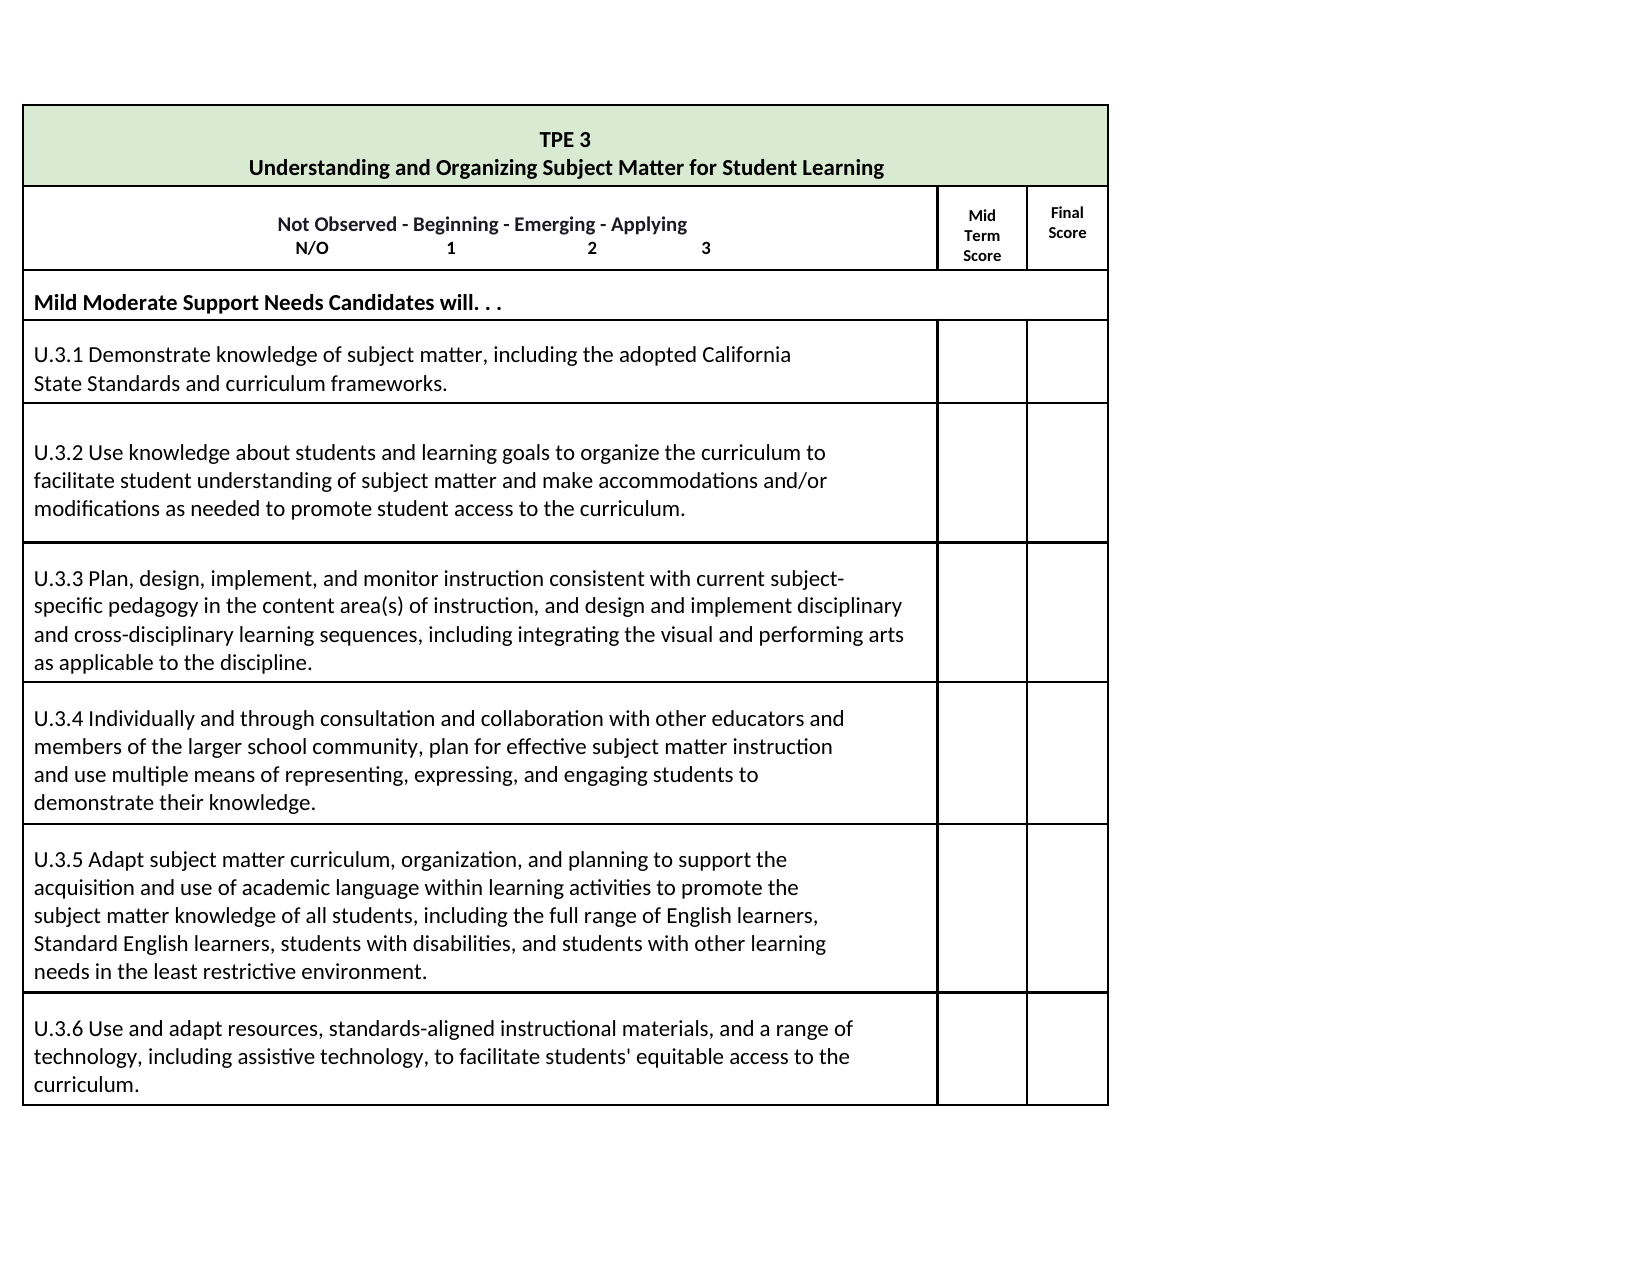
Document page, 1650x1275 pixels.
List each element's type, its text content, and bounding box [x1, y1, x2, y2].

table_cell U.3.5 Adapt subject matter curriculum, organization, and planning to support the acquisition and use of academic language within learning activities to promote the subject matter knowledge of all students, including the full range of English learners, Standard English learners, students with disabilities, and students with other learning needs in the least restrictive environment. [24, 825, 936, 991]
table_cell [939, 994, 1026, 1104]
table_cell Not Observed - Beginning - Emerging - Applying N/O 1 2 3 [24, 187, 936, 268]
table_cell Mid Term Score [939, 187, 1026, 268]
table_cell U.3.3 Plan, design, implement, and monitor instruction consistent with current subject-specific pedagogy in the content area(s) of instruction, and design and implement disciplinary and cross-disciplinary learning sequences, including integrating the visual and performing arts as applicable to the discipline. [24, 544, 936, 681]
table_cell [939, 825, 1026, 991]
table_cell [1028, 404, 1107, 541]
table_header TPE 3 Understanding and Organizing Subject Matter for Student Learning [24, 106, 1107, 185]
table_cell [1028, 683, 1107, 823]
table_cell [939, 321, 1026, 402]
table_cell Final Score [1028, 187, 1107, 268]
table_cell Mild Moderate Support Needs Candidates will. . . [24, 271, 1107, 318]
table_cell U.3.1 Demonstrate knowledge of subject matter, including the adopted California State Standards and curriculum frameworks. [24, 321, 936, 402]
table_cell [1028, 825, 1107, 991]
table_cell [1028, 994, 1107, 1104]
table_cell [939, 683, 1026, 823]
table_cell [939, 404, 1026, 541]
table_cell U.3.4 Individually and through consultation and collaboration with other educators and members of the larger school community, plan for effective subject matter instruction and use multiple means of representing, expressing, and engaging students to demonstrate their knowledge. [24, 683, 936, 823]
table_cell [1028, 321, 1107, 402]
table_cell U.3.2 Use knowledge about students and learning goals to organize the curriculum to facilitate student understanding of subject matter and make accommodations and/or modifications as needed to promote student access to the curriculum. [24, 404, 936, 541]
table_cell [939, 544, 1026, 681]
table_cell [1028, 544, 1107, 681]
table_cell U.3.6 Use and adapt resources, standards-aligned instructional materials, and a range of technology, including assistive technology, to facilitate students' equitable access to the curriculum. [24, 994, 936, 1104]
